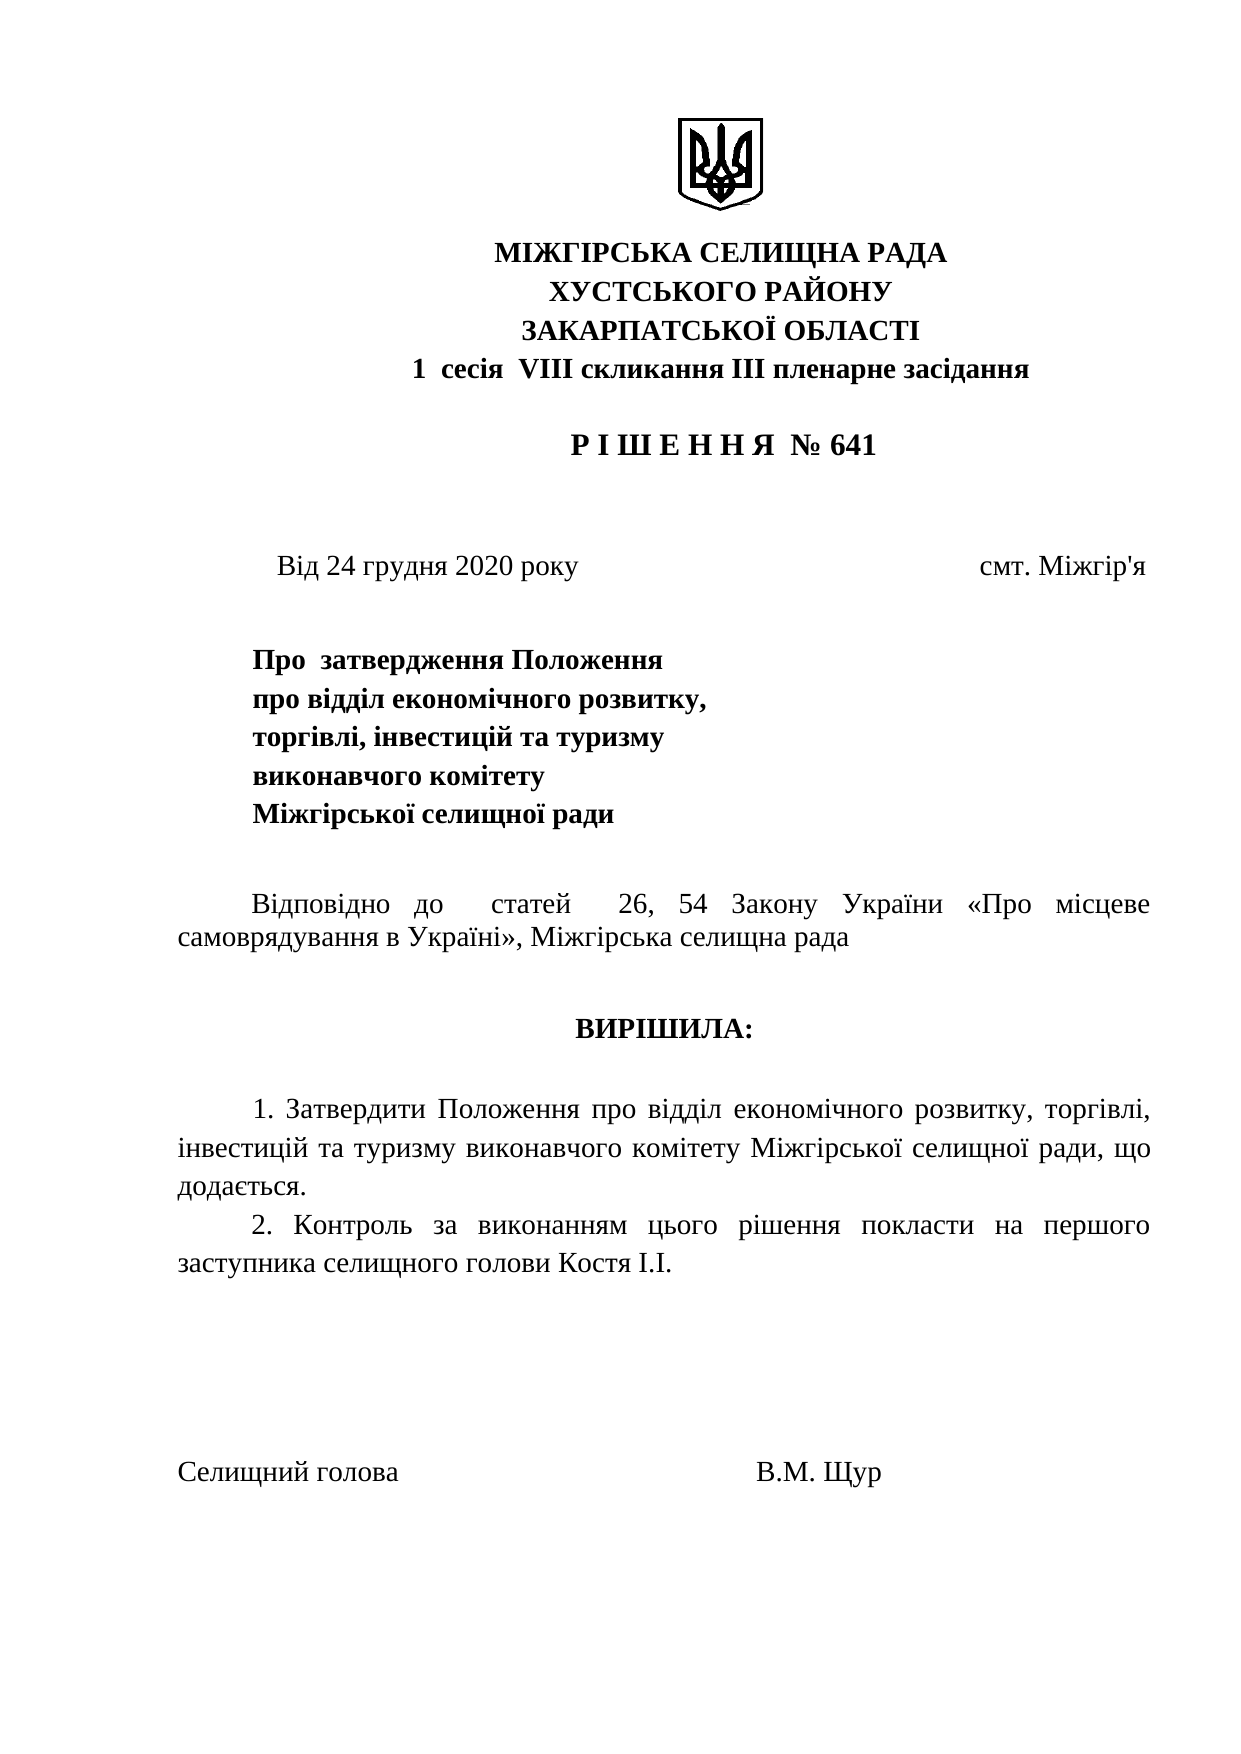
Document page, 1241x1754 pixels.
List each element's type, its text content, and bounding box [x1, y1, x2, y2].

text виконавчого комітету [177, 758, 1152, 791]
text ЗАКАРПАТСЬКОЇ ОБЛАСТІ [177, 313, 1152, 346]
picture [678, 118, 764, 211]
text 1. Затвердити Положення про відділ економічного розвитку, торгівлі, інвестицій та туризму виконавчого комітету Міжгірської селищної ради, що додається. [177, 1091, 1152, 1202]
text про відділ економічного розвитку, [177, 681, 1152, 714]
text Відповідно до статей 26, 54 Закону України «Про місцеве самоврядування в Україні», Міжгірська селищна рада [177, 886, 1152, 953]
text ХУСТСЬКОГО РАЙОНУ [177, 274, 1152, 308]
text ВИРІШИЛА: [177, 1012, 1152, 1045]
text МІЖГІРСЬКА СЕЛИЩНА РАДА [177, 236, 1152, 269]
text Міжгірської селищної ради [177, 796, 1152, 830]
text 1 сесія VІІІ скликання ІІІ пленарне засідання [177, 351, 1152, 385]
text Про затвердження Положення [177, 642, 1152, 676]
text 2. Контроль за виконанням цього рішення покласти на першого заступника селищного голови Костя І.І. [177, 1207, 1152, 1279]
text торгівлі, інвестицій та туризму [177, 719, 1152, 753]
subtitle Від 24 грудня 2020 року смт. Міжгір'я [177, 548, 1152, 582]
subtitle Р І Ш Е Н Н Я № 641 [177, 426, 1152, 462]
text Селищний голова В.М. Щур [177, 1454, 1152, 1488]
